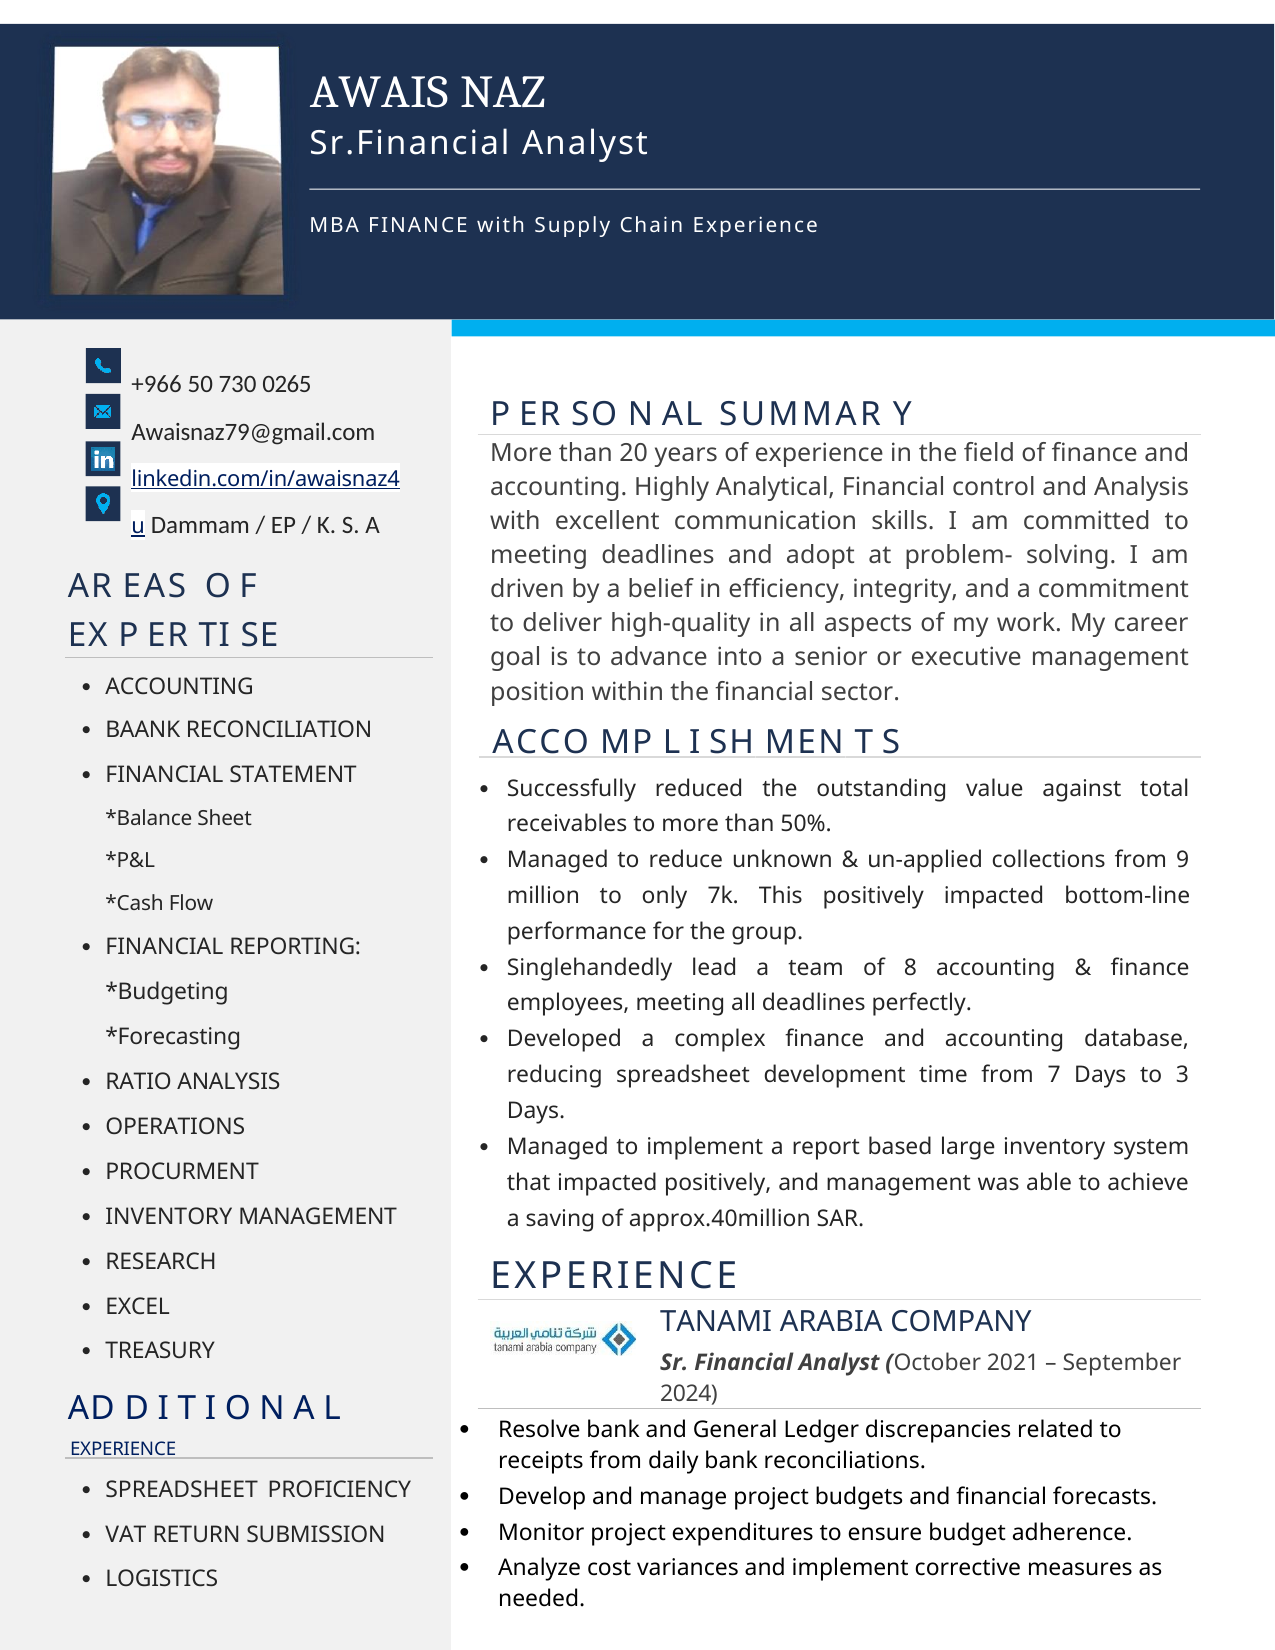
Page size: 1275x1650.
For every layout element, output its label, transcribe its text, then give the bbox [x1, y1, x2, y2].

table_cell More than 20 years of experience in the field of finance and accounting. Highly Analytical, Financial control and Analysis with excellent communication skills. I am committed to meeting deadlines and adopt at problem- solving. I am driven by a belief in efficiency, integrity, and a commitment to deliver high-quality in all aspects of my work. My career goal is to advance into a senior or executive management position within the financial sector. [478, 435, 1201, 707]
table_cell TANAMI ARABIA COMPANY Sr. Financial Analyst (October 2021 – September 2024) [648, 1300, 1201, 1408]
picture [25, 24, 308, 318]
table_header P ER SO N AL SUMMAR Y [478, 400, 1201, 433]
text MBA FINANCE with Supply Chain Experience [309, 210, 1212, 238]
list Resolve bank and General Ledger discrepancies related to receipts from daily bank reconciliations. [460, 1413, 1212, 1476]
table_cell [478, 1300, 648, 1408]
table_cell EXPERIENCE [478, 1237, 1201, 1299]
picture [91, 447, 115, 471]
table_cell ACCO MP L I SH MEN T S [478, 707, 1201, 756]
picture [490, 1321, 637, 1356]
list Monitor project expenditures to ensure budget adherence. [460, 1516, 1212, 1547]
text Awaisnaz79@gmail.com linkedin.com/in/awaisnaz4u Dammam / EP / K. S. A [131, 416, 403, 540]
text Sr.Financial Analyst [309, 119, 1212, 164]
list Analyze cost variances and implement corrective measures as needed. [460, 1551, 1212, 1613]
title AWAIS NAZ [309, 66, 1212, 119]
table_cell Successfully reduced the outstanding value against total receivables to more than 50%. Managed to reduce unknown & un-applied collections from 9 million to only 7k. This positively impacted bottom-line performance for the group. Singlehandedly lead a team of 8 accounting & finance employees, meeting all deadlines perfectly. Developed a complex finance and accounting database, reducing spreadsheet development time from 7 Days to 3 Days. Managed to implement a report based large inventory system that impacted positively, and management was able to achieve a saving of approx.40million SAR. [478, 766, 1201, 1237]
list Develop and manage project budgets and financial forecasts. [460, 1480, 1212, 1511]
text +966 50 730 0265 [131, 369, 403, 399]
picture [96, 505, 101, 514]
picture [101, 358, 111, 368]
picture [95, 367, 102, 373]
